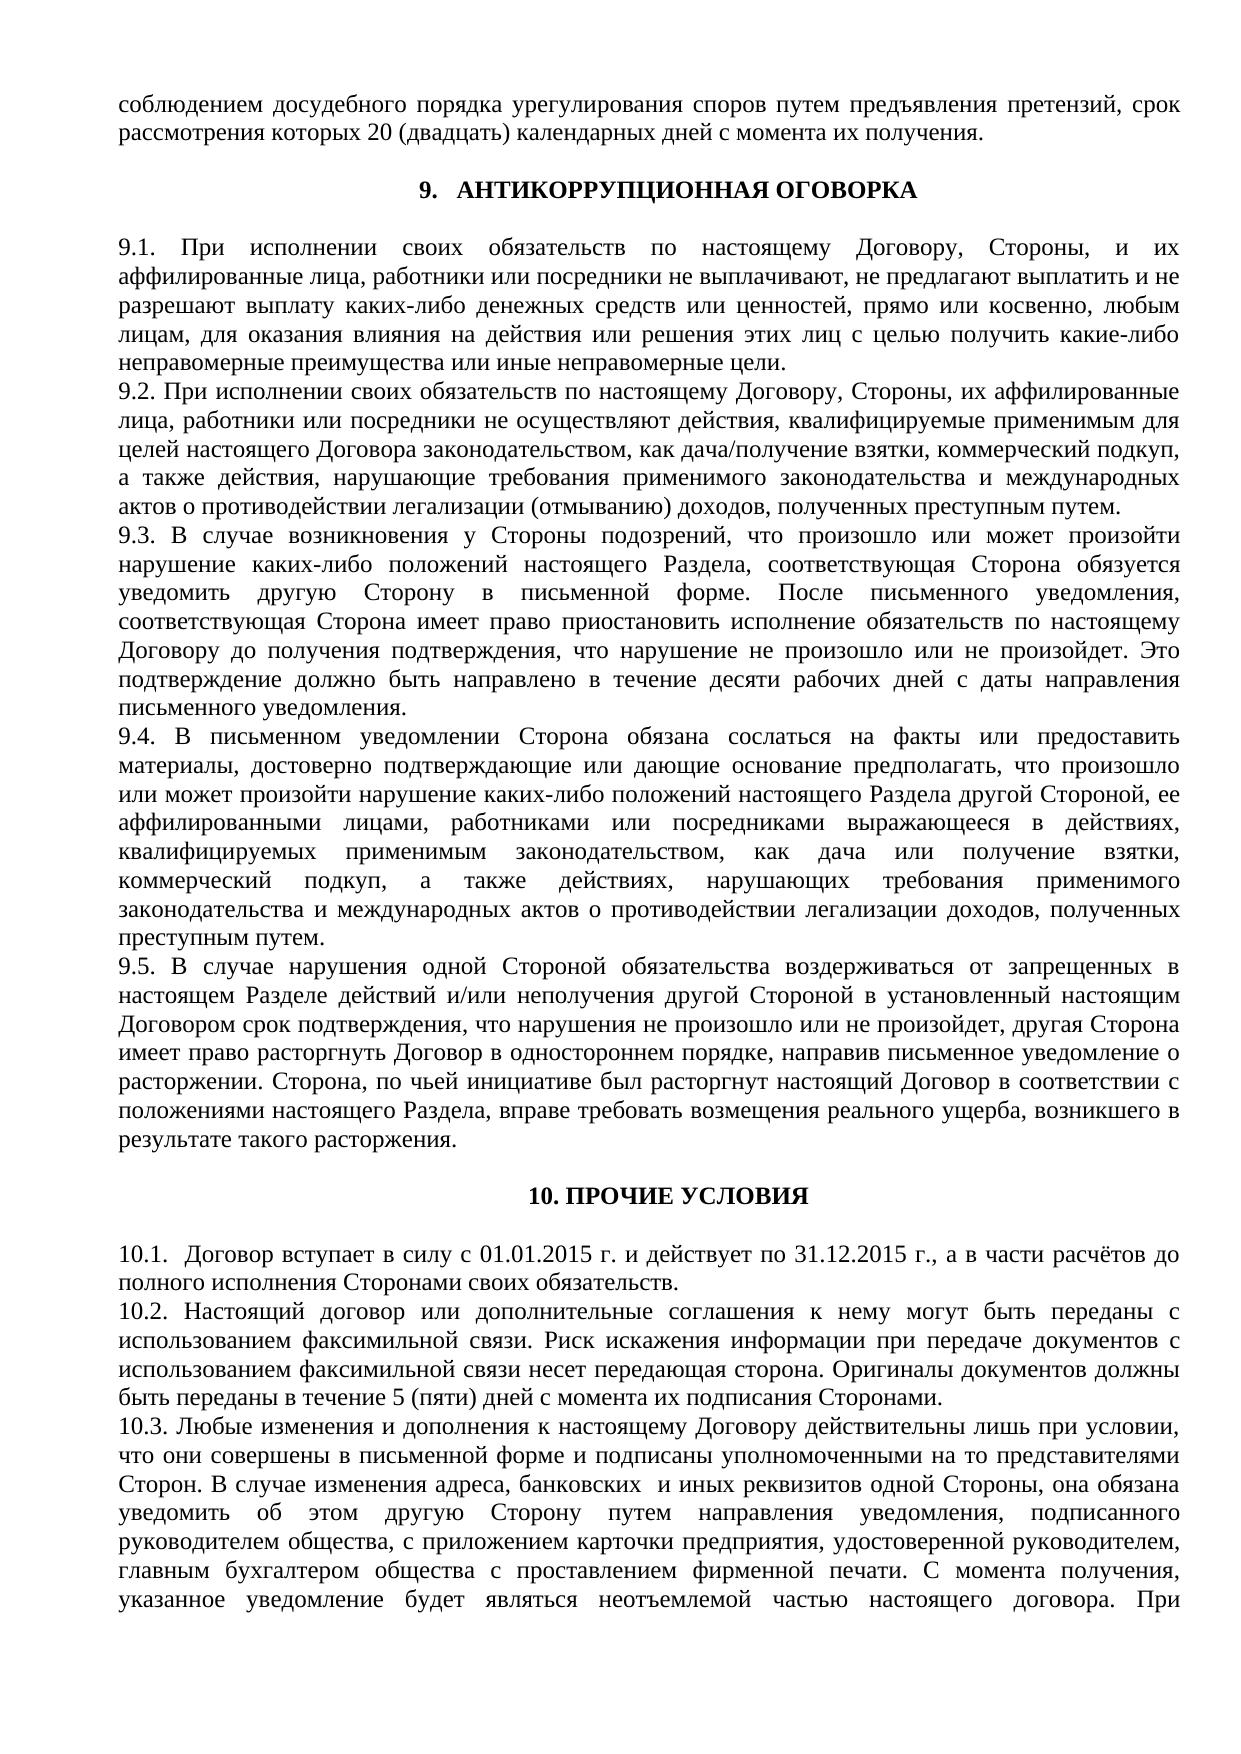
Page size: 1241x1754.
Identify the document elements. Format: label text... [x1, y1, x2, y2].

text 9.4. В письменном уведомлении Сторона обязана сослаться на факты или предоставить материалы, достоверно подтверждающие или дающие основание предполагать, что произошло или может произойти нарушение каких-либо положений настоящего Раздела другой Стороной, ее аффилированными лицами, работниками или посредниками выражающееся в действиях, квалифицируемых применимым законодательством, как дача или получение взятки, коммерческий подкуп, а также действиях, нарушающих требования применимого законодательства и международных актов о противодействии легализации доходов, полученных преступным путем. [118, 721, 1181, 951]
list АНТИКОРРУПЦИОННАЯ ОГОВОРКА [156, 175, 1181, 204]
text 9.5. В случае нарушения одной Стороной обязательства воздерживаться от запрещенных в настоящем Разделе действий и/или неполучения другой Стороной в установленный настоящим Договором срок подтверждения, что нарушения не произошло или не произойдет, другая Сторона имеет право расторгнуть Договор в одностороннем порядке, направив письменное уведомление о расторжении. Сторона, по чьей инициативе был расторгнут настоящий Договор в соответствии с положениями настоящего Раздела, вправе требовать возмещения реального ущерба, возникшего в результате такого расторжения. [118, 951, 1181, 1152]
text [118, 89, 1181, 146]
list ПРОЧИЕ УСЛОВИЯ [156, 1181, 1181, 1210]
text 9.3. В случае возникновения у Стороны подозрений, что произошло или может произойти нарушение каких-либо положений настоящего Раздела, соответствующая Сторона обязуется уведомить другую Сторону в письменной форме. После письменного уведомления, соответствующая Сторона имеет право приостановить исполнение обязательств по настоящему Договору до получения подтверждения, что нарушение не произошло или не произойдет. Это подтверждение должно быть направлено в течение десяти рабочих дней с даты направления письменного уведомления. [118, 520, 1181, 721]
text 9.1. При исполнении своих обязательств по настоящему Договору, Стороны, и их аффилированные лица, работники или посредники не выплачивают, не предлагают выплатить и не разрешают выплату каких-либо денежных средств или ценностей, прямо или косвенно, любым лицам, для оказания влияния на действия или решения этих лиц с целью получить какие-либо неправомерные преимущества или иные неправомерные цели. [118, 232, 1181, 376]
text 9.2. При исполнении своих обязательств по настоящему Договору, Стороны, их аффилированные лица, работники или посредники не осуществляют действия, квалифицируемые применимым для целей настоящего Договора законодательством, как дача/получение взятки, коммерческий подкуп, а также действия, нарушающие требования применимого законодательства и международных актов о противодействии легализации (отмыванию) доходов, полученных преступным путем. [118, 376, 1181, 520]
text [118, 1411, 1181, 1612]
text 10.1. Договор вступает в силу с 01.01.2015 г. и действует по 31.12.2015 г., а в части расчётов до полного исполнения Сторонами своих обязательств. [118, 1239, 1181, 1296]
text 10.2. Настоящий договор или дополнительные соглашения к нему могут быть переданы с использованием факсимильной связи. Риск искажения информации при передаче документов с использованием факсимильной связи несет передающая сторона. Оригиналы документов должны быть переданы в течение 5 (пяти) дней с момента их подписания Сторонами. [118, 1296, 1181, 1411]
